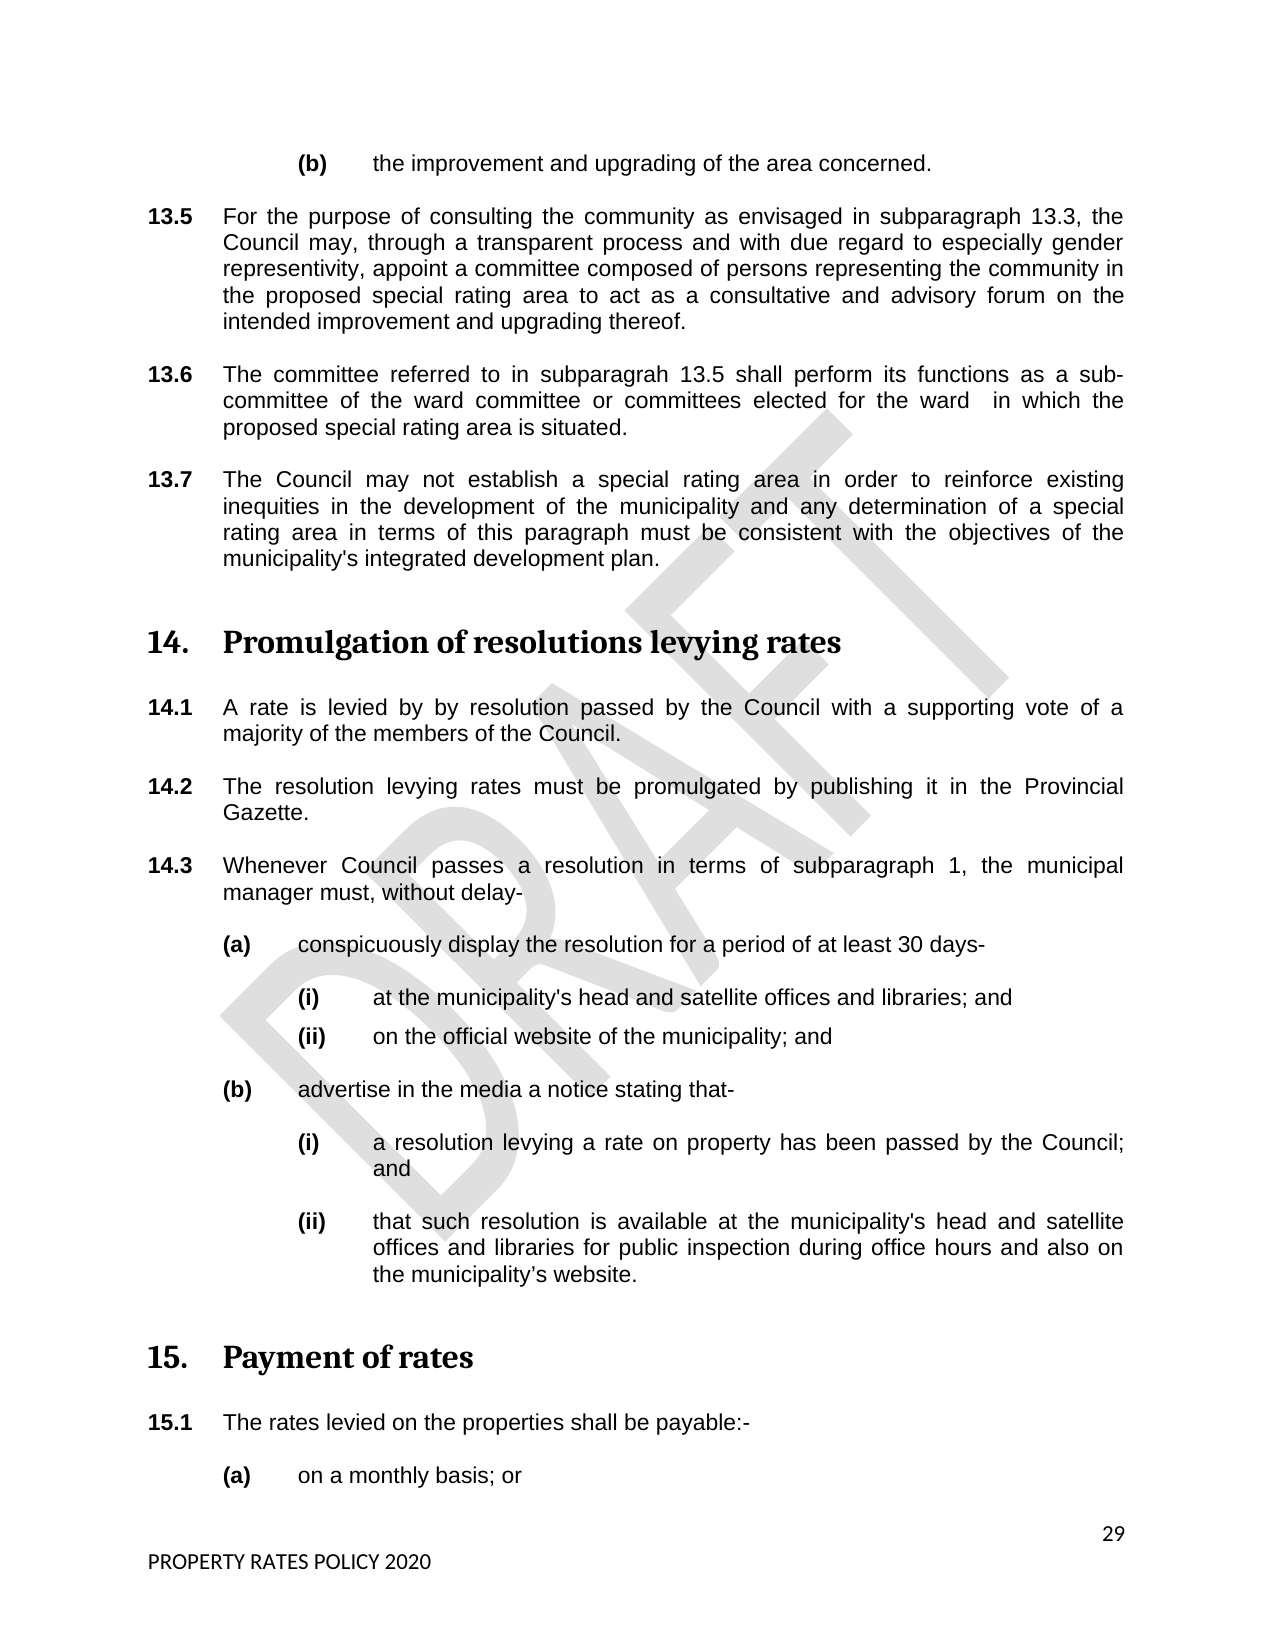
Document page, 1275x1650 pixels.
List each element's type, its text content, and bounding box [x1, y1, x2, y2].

text (i) a resolution levying a rate on property has been passed by the Council; and [298, 1129, 1125, 1181]
text (a) on a monthly basis; or [148, 1462, 1125, 1488]
text 14.3 Whenever Council passes a resolution in terms of subparagraph 1, the municipal manager must, without delay- [148, 852, 1125, 905]
text 15.1 The rates levied on the properties shall be payable:- [148, 1409, 1125, 1436]
text 13.5 For the purpose of consulting the community as envisaged in subparagraph 13.3, the Council may, through a transparent process and with due regard to especially gender representivity, appoint a committee composed of persons representing the community in the proposed special rating area to act as a consultative and advisory forum on the intended improvement and upgrading thereof. [148, 203, 1125, 334]
text 14.1 A rate is levied by by resolution passed by the Council with a supporting vote of a majority of the members of the Council. [148, 694, 1125, 747]
text 15. Payment of rates [148, 1338, 1125, 1377]
text 13.6 The committee referred to in subparagrah 13.5 shall perform its functions as a sub-committee of the ward committee or committees elected for the ward in which the proposed special rating area is situated. [148, 361, 1125, 440]
text (i) at the municipality's head and satellite offices and libraries; and [223, 984, 1125, 1010]
text (ii) on the official website of the municipality; and [223, 1023, 1125, 1050]
text 13.7 The Council may not establish a special rating area in order to reinforce existing inequities in the development of the municipality and any determination of a special rating area in terms of this paragraph must be consistent with the objectives of the municipality's integrated development plan. [148, 466, 1125, 572]
text (a) conspicuously display the resolution for a period of at least 30 days- [223, 931, 1125, 957]
text (b) advertise in the media a notice stating that- [148, 1076, 1125, 1102]
text 14.2 The resolution levying rates must be promulgated by publishing it in the Provincial Gazette. [148, 773, 1125, 826]
text (ii) that such resolution is available at the municipality's head and satellite offices and libraries for public inspection during office hours and also on the municipality’s website. [298, 1208, 1125, 1287]
text 14. Promulgation of resolutions levying rates [148, 623, 1125, 661]
text (b) the improvement and upgrading of the area concerned. [223, 150, 1125, 176]
